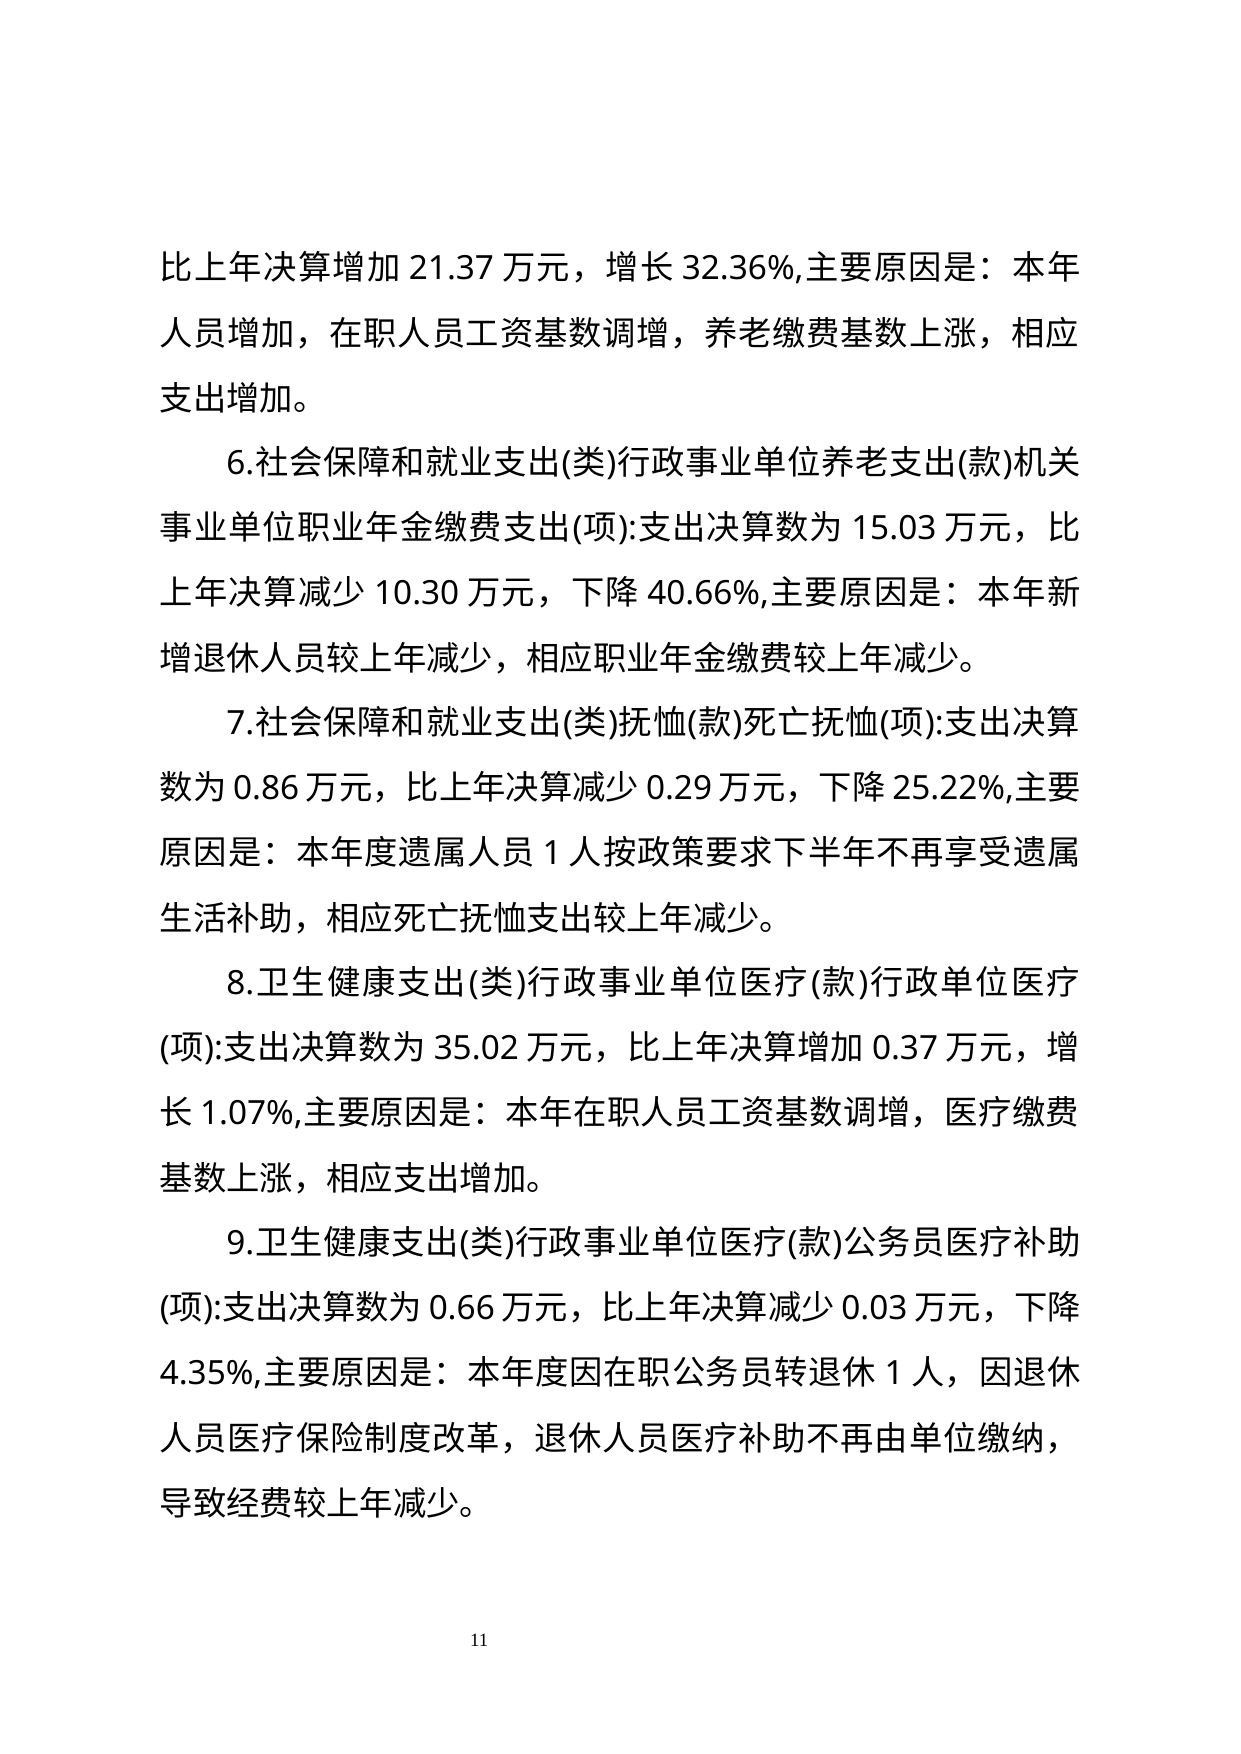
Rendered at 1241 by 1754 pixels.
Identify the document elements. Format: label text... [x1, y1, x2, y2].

text 8.卫生健康支出(类)行政事业单位医疗(款)行政单位医疗(项):支出决算数为35.02万元，比上年决算增加0.37万元，增长1.07%,主要原因是：本年在职人员工资基数调增，医疗缴费基数上涨，相应支出增加。 [159, 948, 1081, 1208]
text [159, 233, 1081, 428]
text 9.卫生健康支出(类)行政事业单位医疗(款)公务员医疗补助(项):支出决算数为0.66万元，比上年决算减少0.03万元，下降4.35%,主要原因是：本年度因在职公务员转退休1人，因退休人员医疗保险制度改革，退休人员医疗补助不再由单位缴纳，导致经费较上年减少。 [159, 1208, 1081, 1533]
text 7.社会保障和就业支出(类)抚恤(款)死亡抚恤(项):支出决算数为0.86万元，比上年决算减少0.29万元，下降25.22%,主要原因是：本年度遗属人员1人按政策要求下半年不再享受遗属生活补助，相应死亡抚恤支出较上年减少。 [159, 688, 1081, 948]
text 6.社会保障和就业支出(类)行政事业单位养老支出(款)机关事业单位职业年金缴费支出(项):支出决算数为15.03万元，比上年决算减少10.30万元，下降40.66%,主要原因是：本年新增退休人员较上年减少，相应职业年金缴费较上年减少。 [159, 428, 1081, 688]
